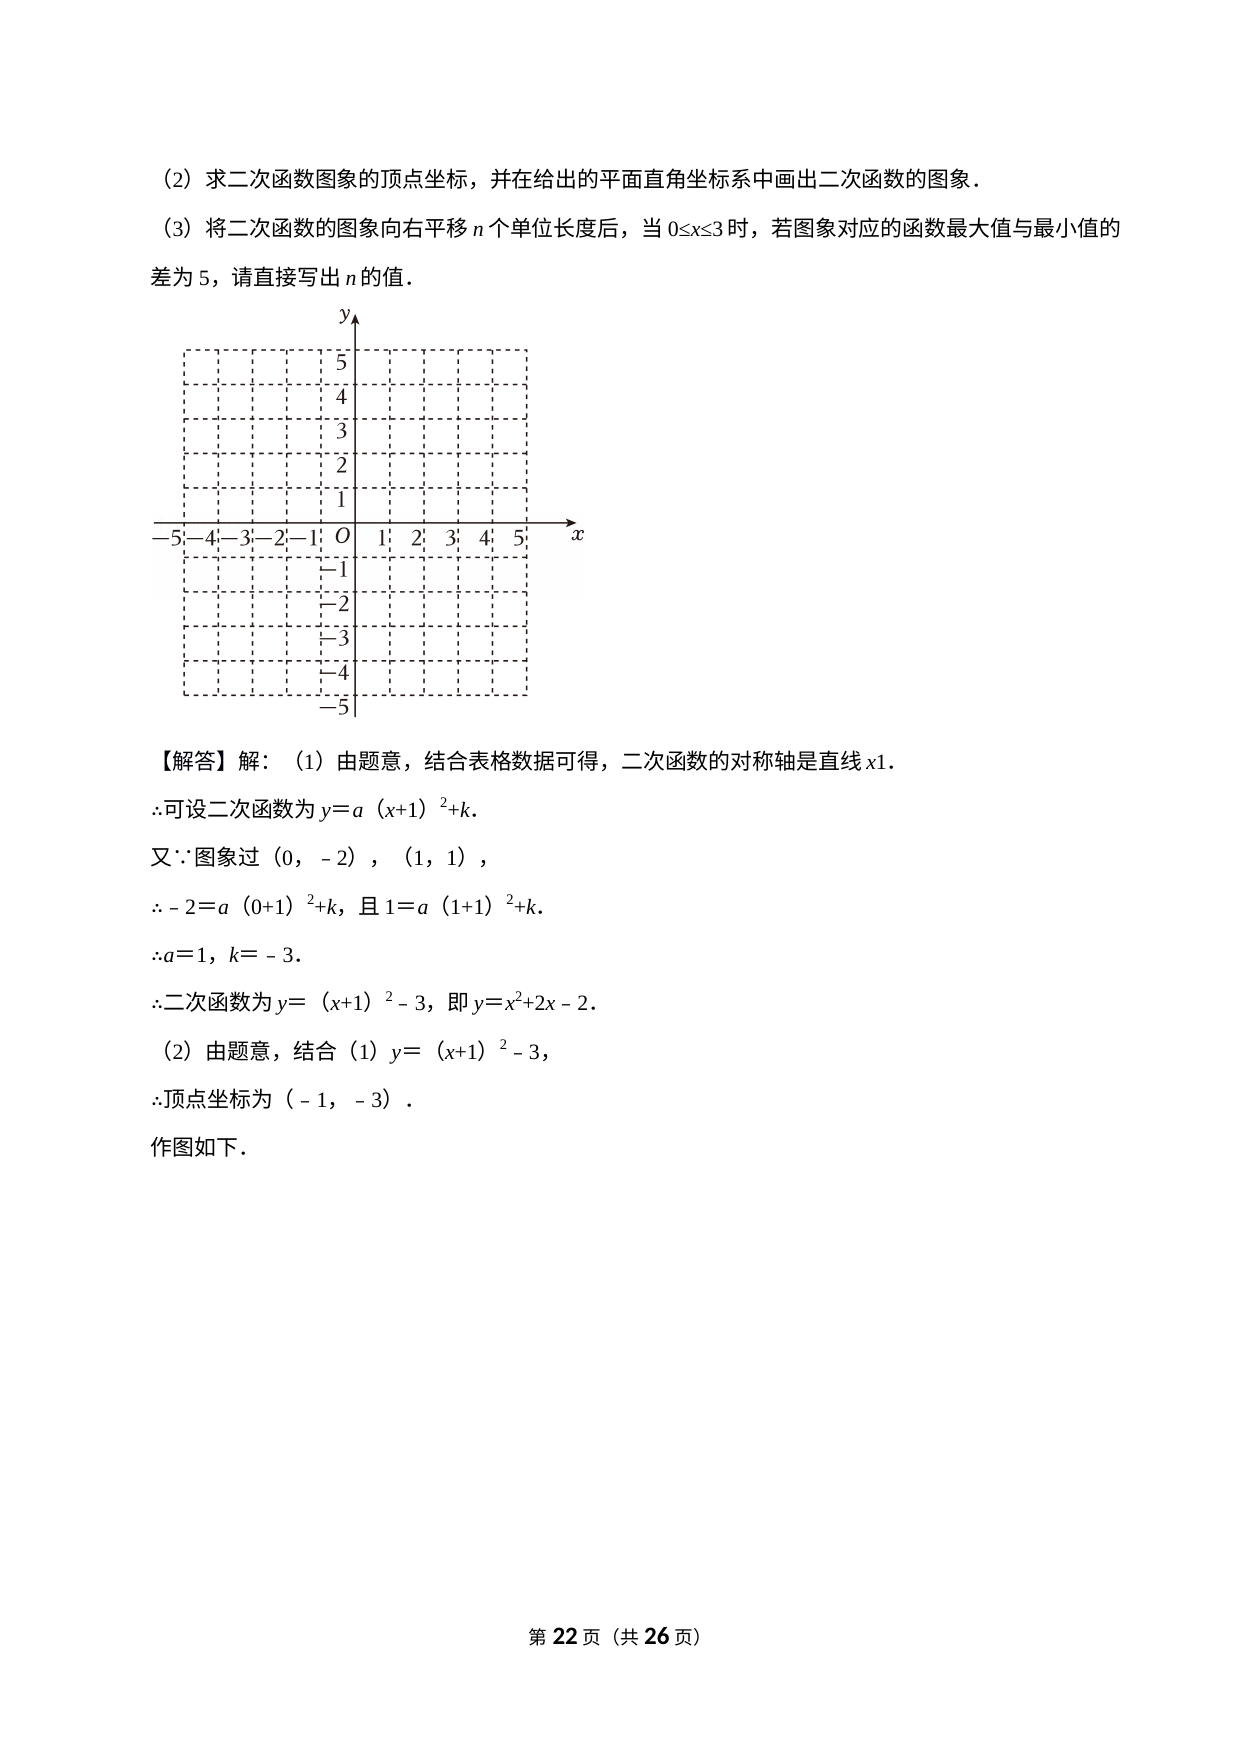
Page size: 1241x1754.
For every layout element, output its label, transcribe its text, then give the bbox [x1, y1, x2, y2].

text ∴可设二次函数为y＝a（x+1）2+k． [151, 792, 1122, 824]
text ∴﹣2＝a（0+1）2+k，且1＝a（1+1）2+k． [151, 888, 1122, 921]
text （2）由题意，结合（1）y＝（x+1）2﹣3， [151, 1033, 1122, 1066]
text 又∵图象过（0，﹣2），（1，1）， [151, 840, 1122, 872]
text ∴a＝1，k＝﹣3． [151, 937, 1122, 969]
text 作图如下． [151, 1130, 1122, 1162]
text ∴顶点坐标为（﹣1，﹣3）． [151, 1082, 1122, 1114]
text ∴二次函数为y＝（x+1）2﹣3，即y＝x2+2x﹣2． [151, 985, 1122, 1017]
text （3）将二次函数的图象向右平移n个单位长度后，当0≤x≤3时，若图象对应的函数最大值与最小值的差为5，请直接写出n的值． [151, 210, 1122, 292]
text 【解答】解：（1）由题意，结合表格数据可得，二次函数的对称轴是直线x1． [151, 743, 1122, 776]
text （2）求二次函数图象的顶点坐标，并在给出的平面直角坐标系中画出二次函数的图象． [151, 162, 1122, 194]
